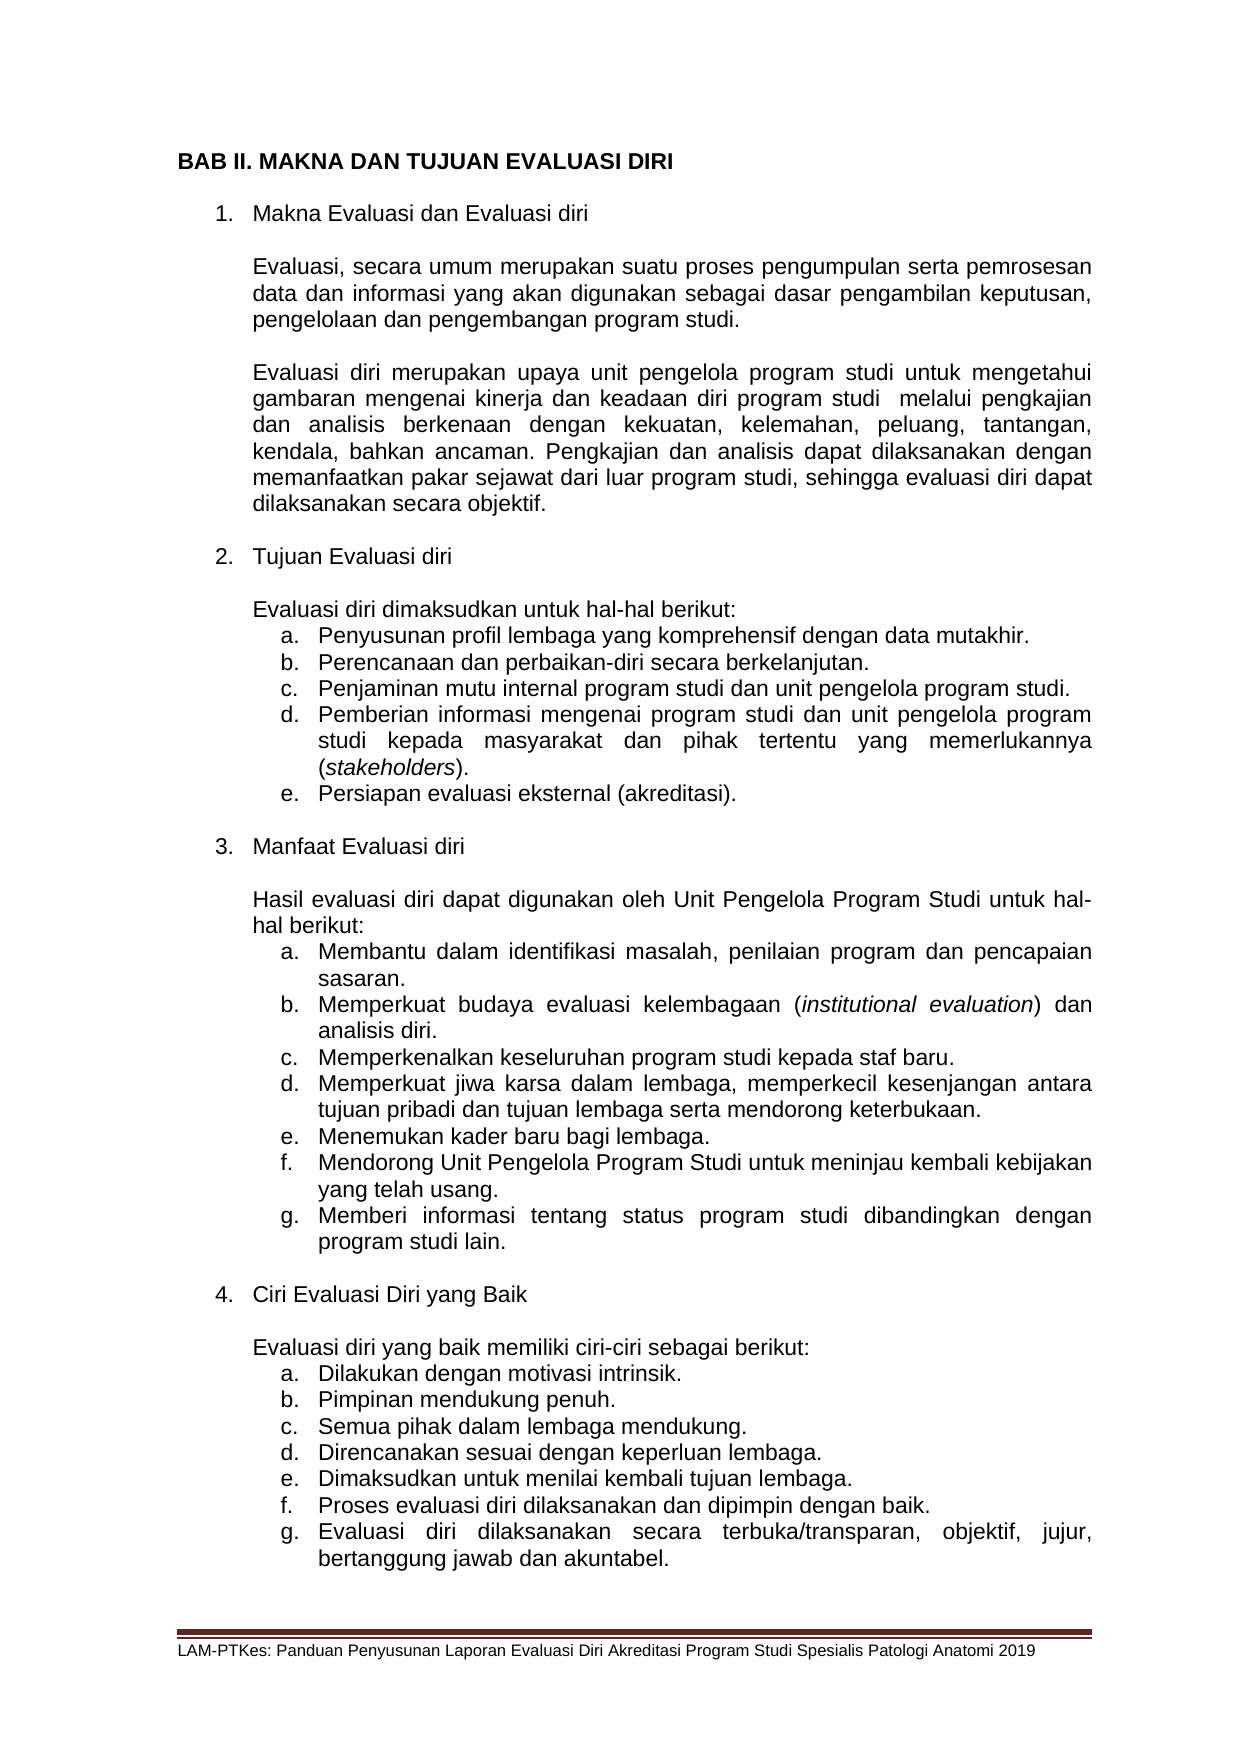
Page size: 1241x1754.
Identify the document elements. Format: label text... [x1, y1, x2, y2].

subtitle BAB II. MAKNA DAN TUJUAN EVALUASI DIRI [177, 148, 1092, 174]
list Memberi informasi tentang status program studi dibandingkan dengan program studi lain. [280, 1202, 1092, 1254]
text Evaluasi diri yang baik memiliki ciri-ciri sebagai berikut: [252, 1334, 1092, 1360]
list Perencanaan dan perbaikan-diri secara berkelanjutan. [280, 648, 1092, 675]
list Semua pihak dalam lembaga mendukung. [280, 1413, 1092, 1439]
text Evaluasi diri dimaksudkan untuk hal-hal berikut: [252, 596, 1092, 622]
list Membantu dalam identifikasi masalah, penilaian program dan pencapaian sasaran. [280, 938, 1092, 991]
list Direncanakan sesuai dengan keperluan lembaga. [280, 1439, 1092, 1465]
list Penjaminan mutu internal program studi dan unit pengelola program studi. [280, 675, 1092, 701]
list Evaluasi diri dilaksanakan secara terbuka/transparan, objektif, jujur, bertanggung jawab dan akuntabel. [280, 1518, 1092, 1571]
text Evaluasi diri merupakan upaya unit pengelola program studi untuk mengetahui gambaran mengenai kinerja dan keadaan diri program studi melalui pengkajian dan analisis berkenaan dengan kekuatan, kelemahan, peluang, tantangan, kendala, bahkan ancaman. Pengkajian dan analisis dapat dilaksanakan dengan memanfaatkan pakar sejawat dari luar program studi, sehingga evaluasi diri dapat dilaksanakan secara objektif. [252, 358, 1092, 517]
list Menemukan kader baru bagi lembaga. [280, 1123, 1092, 1149]
list Proses evaluasi diri dilaksanakan dan dipimpin dengan baik. [280, 1492, 1092, 1518]
text Evaluasi, secara umum merupakan suatu proses pengumpulan serta pemrosesan data dan informasi yang akan digunakan sebagai dasar pengambilan keputusan, pengelolaan dan pengembangan program studi. [252, 253, 1092, 332]
list Makna Evaluasi dan Evaluasi diri [215, 200, 1092, 227]
list Memperkenalkan keseluruhan program studi kepada staf baru. [280, 1044, 1092, 1070]
list Persiapan evaluasi eksternal (akreditasi). [280, 780, 1092, 807]
list Memperkuat budaya evaluasi kelembagaan (institutional evaluation) dan analisis diri. [280, 991, 1092, 1044]
list Mendorong Unit Pengelola Program Studi untuk meninjau kembali kebijakan yang telah usang. [280, 1149, 1092, 1202]
list Tujuan Evaluasi diri [215, 543, 1092, 569]
list Ciri Evaluasi Diri yang Baik [215, 1281, 1092, 1307]
text Hasil evaluasi diri dapat digunakan oleh Unit Pengelola Program Studi untuk hal-hal berikut: [252, 886, 1092, 938]
list Dimaksudkan untuk menilai kembali tujuan lembaga. [280, 1465, 1092, 1492]
list Memperkuat jiwa karsa dalam lembaga, memperkecil kesenjangan antara tujuan pribadi dan tujuan lembaga serta mendorong keterbukaan. [280, 1070, 1092, 1123]
list Pimpinan mendukung penuh. [280, 1386, 1092, 1413]
list Manfaat Evaluasi diri [215, 833, 1092, 859]
list Dilakukan dengan motivasi intrinsik. [280, 1360, 1092, 1386]
list Penyusunan profil lembaga yang komprehensif dengan data mutakhir. [280, 622, 1092, 648]
list Pemberian informasi mengenai program studi dan unit pengelola program studi kepada masyarakat dan pihak tertentu yang memerlukannya (stakeholders). [280, 701, 1092, 780]
